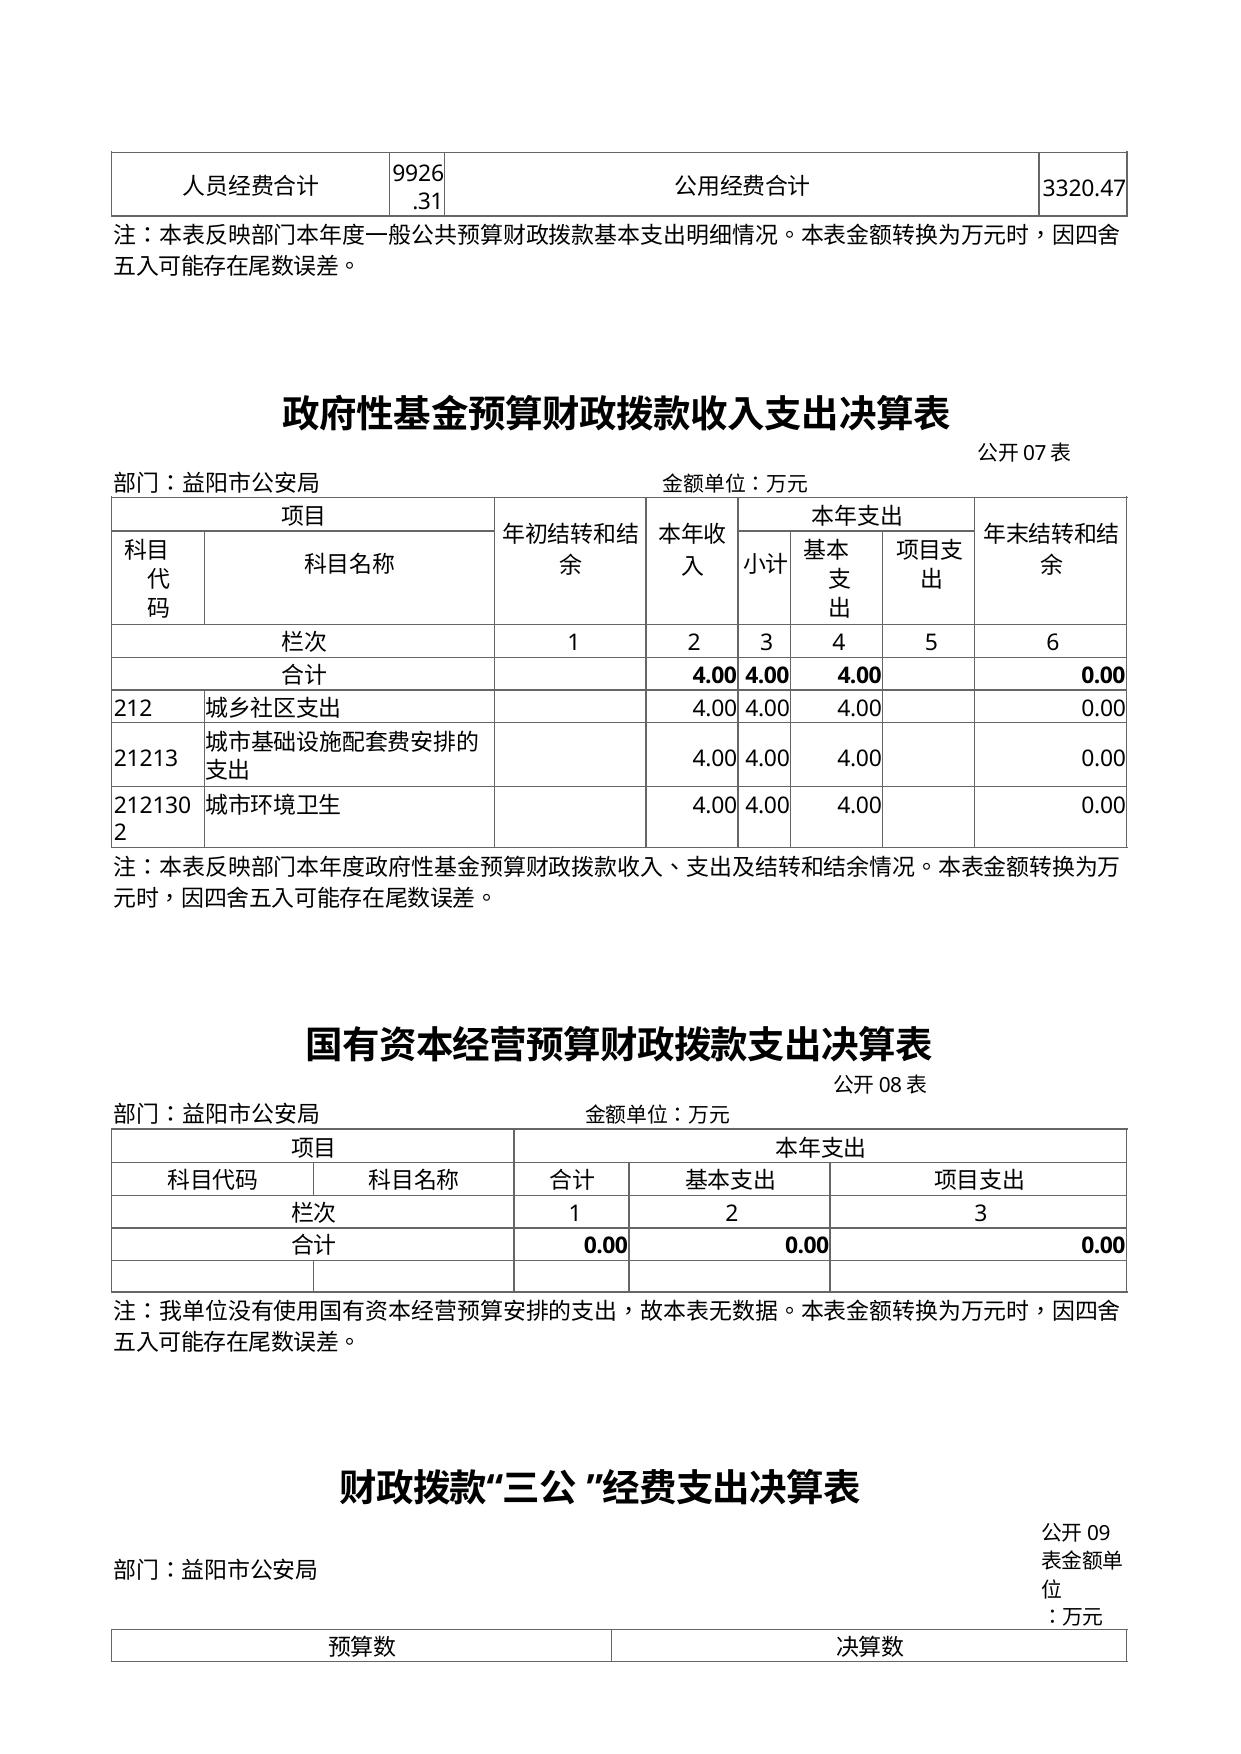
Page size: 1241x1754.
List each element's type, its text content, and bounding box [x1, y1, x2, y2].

table_cell 2 [630, 1196, 829, 1227]
table_cell 4.00 [791, 691, 882, 722]
table_cell [883, 723, 974, 786]
table_cell 栏次 [112, 1196, 513, 1227]
table_cell 1 [515, 1196, 628, 1227]
table_header 本年支出 [515, 1130, 1126, 1162]
table_cell 4.00 [647, 691, 737, 722]
table_cell [883, 787, 974, 847]
text 部门：益阳市公安局 金额单位：万元 [113, 469, 1128, 496]
text 注：我单位没有使用国有资本经营预算安排的支出，故本表无数据。本表金额转换为万元时，因四舍五入可能存在尾数误差。 [113, 1295, 1121, 1357]
table_cell 0.00 [630, 1229, 829, 1259]
table_cell 0.00 [975, 723, 1126, 786]
table_cell [495, 658, 645, 689]
table_cell [112, 1261, 313, 1291]
table_cell [314, 1261, 513, 1291]
table_cell 2121302 [112, 787, 204, 847]
table_cell 212 [112, 691, 204, 722]
table_header 项目 [112, 1130, 513, 1162]
table_header 年初结转和结余 [495, 498, 645, 624]
table_header 人员经费合计 [112, 153, 389, 215]
table_cell 4.00 [739, 787, 790, 847]
table_cell 城乡社区支出 [205, 691, 494, 722]
text 注：本表反映部门本年度政府性基金预算财政拨款收入、支出及结转和结余情况。本表金额转换为万元时，因四舍五入可能存在尾数误差。 [113, 851, 1121, 913]
table_cell 城市环境卫生 [205, 787, 494, 847]
text 部门：益阳市公安局 [113, 1556, 1030, 1584]
table_cell 4.00 [739, 658, 790, 689]
table_cell 0.00 [975, 658, 1126, 689]
table_header 9926 .31 [390, 153, 444, 215]
table_cell 0.00 [975, 691, 1126, 722]
table_cell [112, 658, 204, 689]
table_cell 科目代码 [112, 532, 204, 624]
table_cell 栏次 [204, 625, 494, 656]
table_cell [495, 787, 645, 847]
table_cell 合计 [515, 1163, 628, 1194]
table_cell 合计 [204, 658, 494, 689]
table_header 本年支出 [739, 498, 974, 530]
table_header 决算数 [612, 1630, 1126, 1661]
table_cell [515, 1261, 628, 1291]
table_cell 1 [495, 625, 645, 656]
table_cell 4.00 [647, 787, 737, 847]
table_cell 基本支出 [630, 1163, 829, 1194]
table_cell 21213 [112, 723, 204, 786]
text 部门：益阳市公安局 金额单位：万元 [113, 1101, 1128, 1128]
table_cell 科目名称 [314, 1163, 513, 1194]
table_cell 4.00 [791, 723, 882, 786]
table_header 年末结转和结余 [975, 498, 1126, 624]
table_cell 小计 [739, 532, 790, 624]
table_cell 6 [975, 625, 1126, 656]
table_cell 城市基础设施配套费安排的支出 [205, 723, 494, 786]
table_header 预算数 [112, 1630, 611, 1661]
table_cell 4.00 [791, 658, 882, 689]
table_header 本年收入 [647, 498, 737, 624]
table_header 3320.47 [1040, 153, 1126, 215]
text 政府性基金预算财政拨款收入支出决算表 [282, 390, 1128, 437]
table_cell 4.00 [791, 787, 882, 847]
table_cell [112, 625, 204, 656]
table_cell 项目支出 [883, 532, 974, 624]
table_cell 4.00 [647, 723, 737, 786]
table_cell 合计 [112, 1229, 513, 1259]
table_cell 项目支出 [831, 1163, 1126, 1194]
table_cell 科目代码 [112, 1163, 313, 1194]
table_cell [495, 723, 645, 786]
text 注：本表反映部门本年度一般公共预算财政拨款基本支出明细情况。本表金额转换为万元时，因四舍五入可能存在尾数误差。 [113, 219, 1121, 281]
table_cell [630, 1261, 829, 1291]
text 公开09表金额单位 [1041, 1518, 1123, 1604]
table_cell 4.00 [739, 723, 790, 786]
text 公开07表 [977, 439, 1128, 466]
table_cell 2 [647, 625, 737, 656]
table_cell 0.00 [975, 787, 1126, 847]
table_cell 4 [791, 625, 882, 656]
table_cell 3 [739, 625, 790, 656]
text ：万元 [1042, 1604, 1128, 1629]
table_cell [883, 691, 974, 722]
text 公开08表 [833, 1071, 1128, 1097]
table_cell 5 [883, 625, 974, 656]
table_header 项目 [112, 498, 494, 530]
table_cell 基本支出 [791, 532, 882, 624]
table_cell 科目名称 [205, 532, 494, 624]
text 国有资本经营预算财政拨款支出决算表 [305, 1022, 1128, 1068]
table_cell 0.00 [515, 1229, 628, 1259]
table_cell [831, 1261, 1126, 1291]
table_cell 3 [831, 1196, 1126, 1227]
table_cell [495, 691, 645, 722]
text 财政拨款“三公 ”经费支出决算表 [339, 1466, 1128, 1511]
table_cell [883, 658, 974, 689]
table_cell 0.00 [831, 1229, 1126, 1259]
table_cell 4.00 [647, 658, 737, 689]
table_header 公用经费合计 [445, 153, 1038, 215]
table_cell 4.00 [739, 691, 790, 722]
